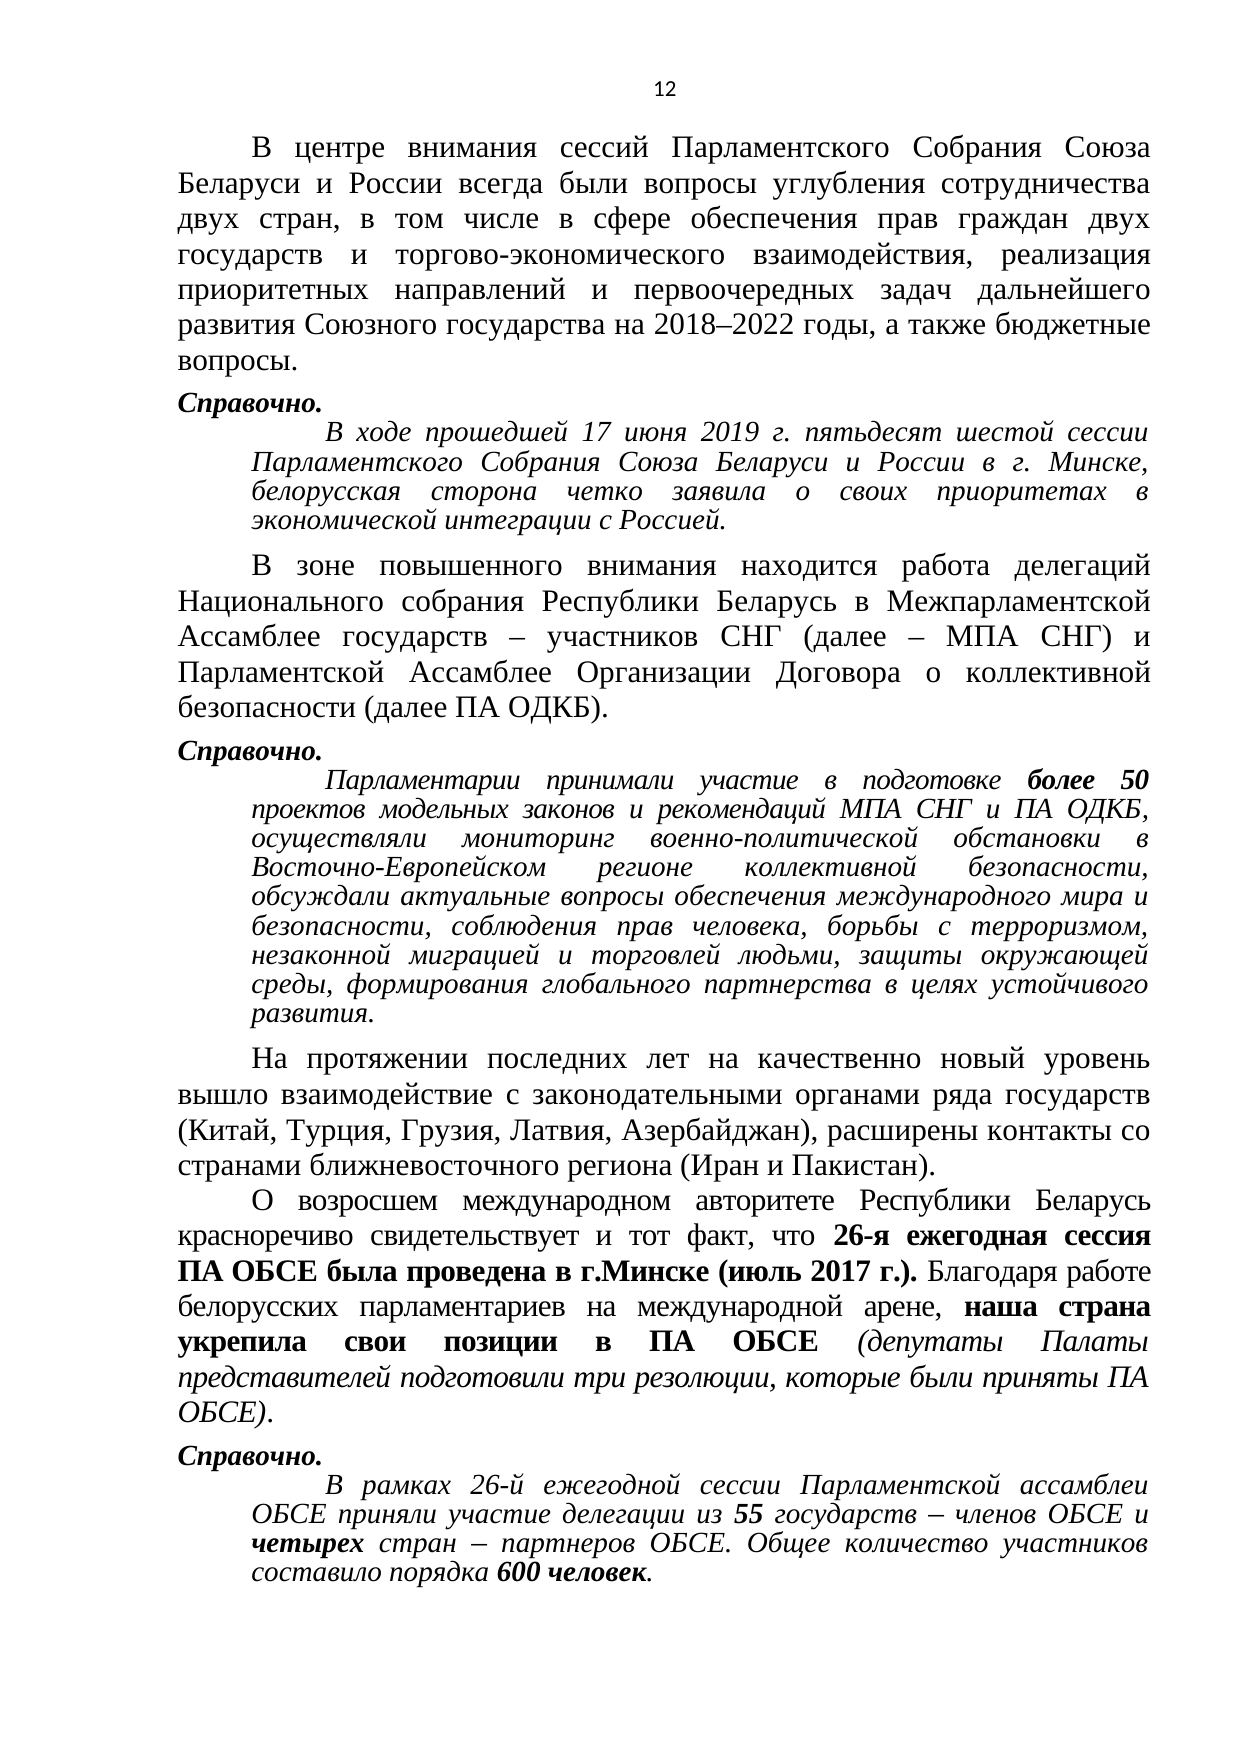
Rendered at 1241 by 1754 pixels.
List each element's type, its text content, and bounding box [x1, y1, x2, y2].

text Справочно. [177, 1442, 1152, 1471]
text Справочно. [177, 389, 1152, 418]
text Справочно. [177, 737, 1152, 766]
text В центре внимания сессий Парламентского Собрания Союза Беларуси и России всегда были вопросы углубления сотрудничества двух стран, в том числе в сфере обеспечения прав граждан двух государств и торгово-экономического взаимодействия, реализация приоритетных направлений и первоочередных задач дальнейшего развития Союзного государства на 2018–2022 годы, а также бюджетные вопросы. [177, 130, 1152, 377]
text На протяжении последних лет на качественно новый уровень вышло взаимодействие с законодательными органами ряда государств (Китай, Турция, Грузия, Латвия, Азербайджан), расширены контакты со странами ближневосточного региона (Иран и Пакистан). [177, 1041, 1152, 1182]
text Парламентарии принимали участие в подготовке более 50 проектов модельных законов и рекомендаций МПА СНГ и ПА ОДКБ, осуществляли мониторинг военно-политической обстановки в Восточно-Европейском регионе коллективной безопасности, обсуждали актуальные вопросы обеспечения международного мира и безопасности, соблюдения прав человека, борьбы с терроризмом, незаконной миграцией и торговлей людьми, защиты окружающей среды, формирования глобального партнерства в целях устойчивого развития. [251, 766, 1152, 1028]
text В зоне повышенного внимания находится работа делегаций Национального собрания Республики Беларусь в Межпарламентской Ассамблее государств – участников СНГ (далее – МПА СНГ) и Парламентской Ассамблее Организации Договора о коллективной безопасности (далее ПА ОДКБ). [177, 548, 1152, 724]
text О возросшем международном авторитете Республики Беларусь красноречиво свидетельствует и тот факт, что 26-я ежегодная сессия ПА ОБСЕ была проведена в г.Минске (июль 2017 г.). Благодаря работе белорусских парламентариев на международной арене, наша страна укрепила свои позиции в ПА ОБСЕ (депутаты Палаты представителей подготовили три резолюции, которые были приняты ПА ОБСЕ). [177, 1182, 1152, 1429]
text В рамках 26-й ежегодной сессии Парламентской ассамблеи ОБСЕ приняли участие делегации из 55 государств – членов ОБСЕ и четырех стран – партнеров ОБСЕ. Общее количество участников составило порядка 600 человек. [251, 1471, 1152, 1587]
text В ходе прошедшей 17 июня 2019 г. пятьдесят шестой сессии Парламентского Собрания Союза Беларуси и России в г. Минске, белорусская сторона четко заявила о своих приоритетах в экономической интеграции с Россией. [251, 418, 1152, 535]
